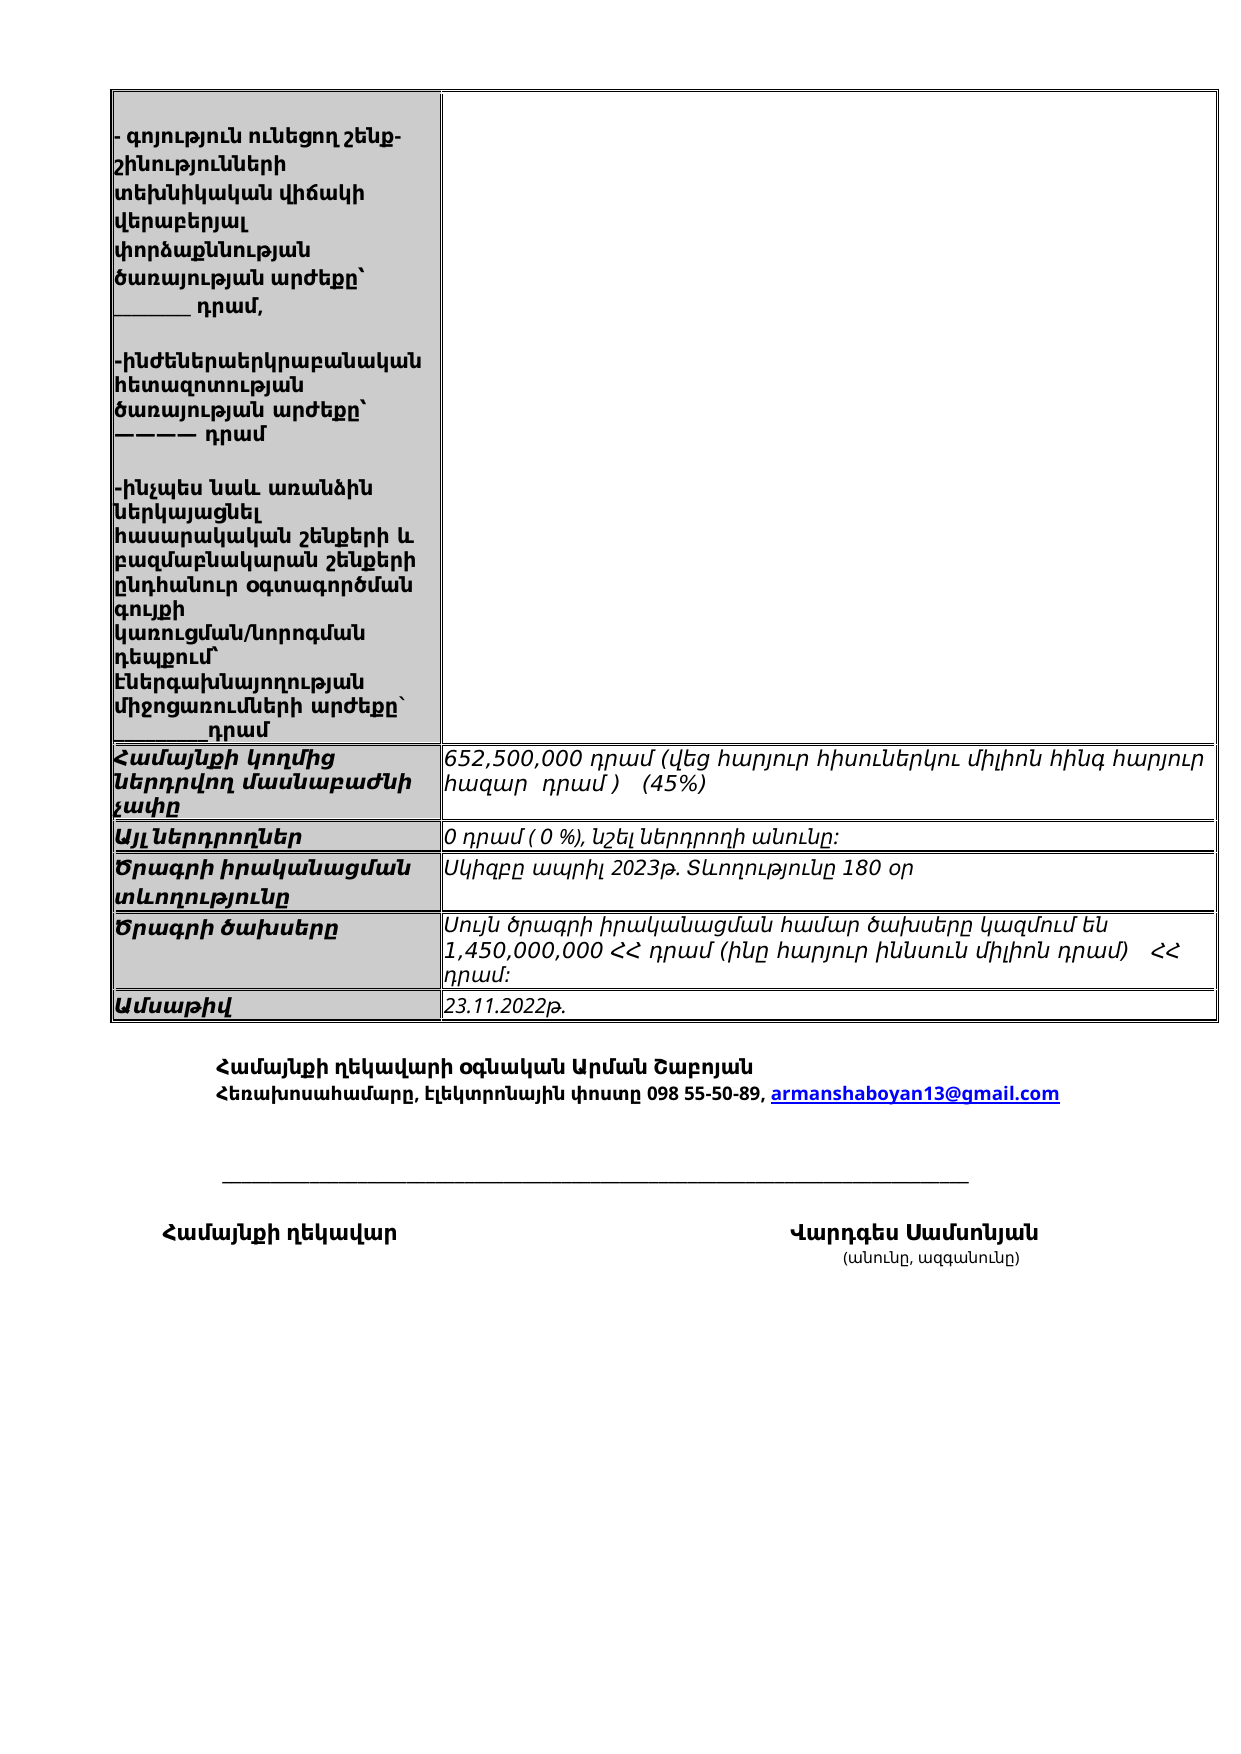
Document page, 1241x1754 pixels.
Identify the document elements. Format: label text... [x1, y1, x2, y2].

table_cell Սկիզբը ապրիլ 2023թ. Տևողությունը 180 օր [443, 850, 1216, 910]
table_header Համայնքի ղեկավար [157, 1217, 651, 1268]
text Հեռախոսահամարը, էլեկտրոնային փոստը 098 55-50-89, armanshaboyan13@gmail.com [177, 1081, 1152, 1106]
table_cell 652,500,000 դրամ (վեց հարյուր հիսուներկու միլիոն հինգ հարյուր հազար դրամ ) (45%) [443, 743, 1216, 818]
table_cell 23.11.2022թ. [441, 988, 1217, 1019]
table_cell Սույն ծրագրի իրականացման համար ծախսերը կազմում են 1,450,000,000 ՀՀ դրամ (ինը հարյուր իննսուն միլիոն դրամ) ՀՀ դրամ: [443, 910, 1216, 988]
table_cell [441, 92, 1216, 742]
text Համայնքի ղեկավարի օգնական Արման Շաբոյան [177, 1052, 1152, 1081]
table_header Վարդգես Սամսոնյան (անունը, ազգանունը) [651, 1217, 1172, 1268]
table_cell Ծրագրի իրականացման տևողությունը [114, 850, 440, 910]
table_cell Համայնքի կողմից ներդրվող մասնաբաժնի չափը [114, 743, 440, 818]
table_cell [114, 92, 441, 742]
table_cell Ծրագրի ծախսերը [114, 910, 440, 988]
table_cell Այլ ներդրողներ [114, 819, 440, 850]
table_cell 0 դրամ ( 0 %), նշել ներդրողի անունը: [443, 819, 1216, 850]
table_cell Ամսաթիվ [112, 988, 441, 1019]
text _____________________________________________________________________________ [177, 1157, 1152, 1187]
